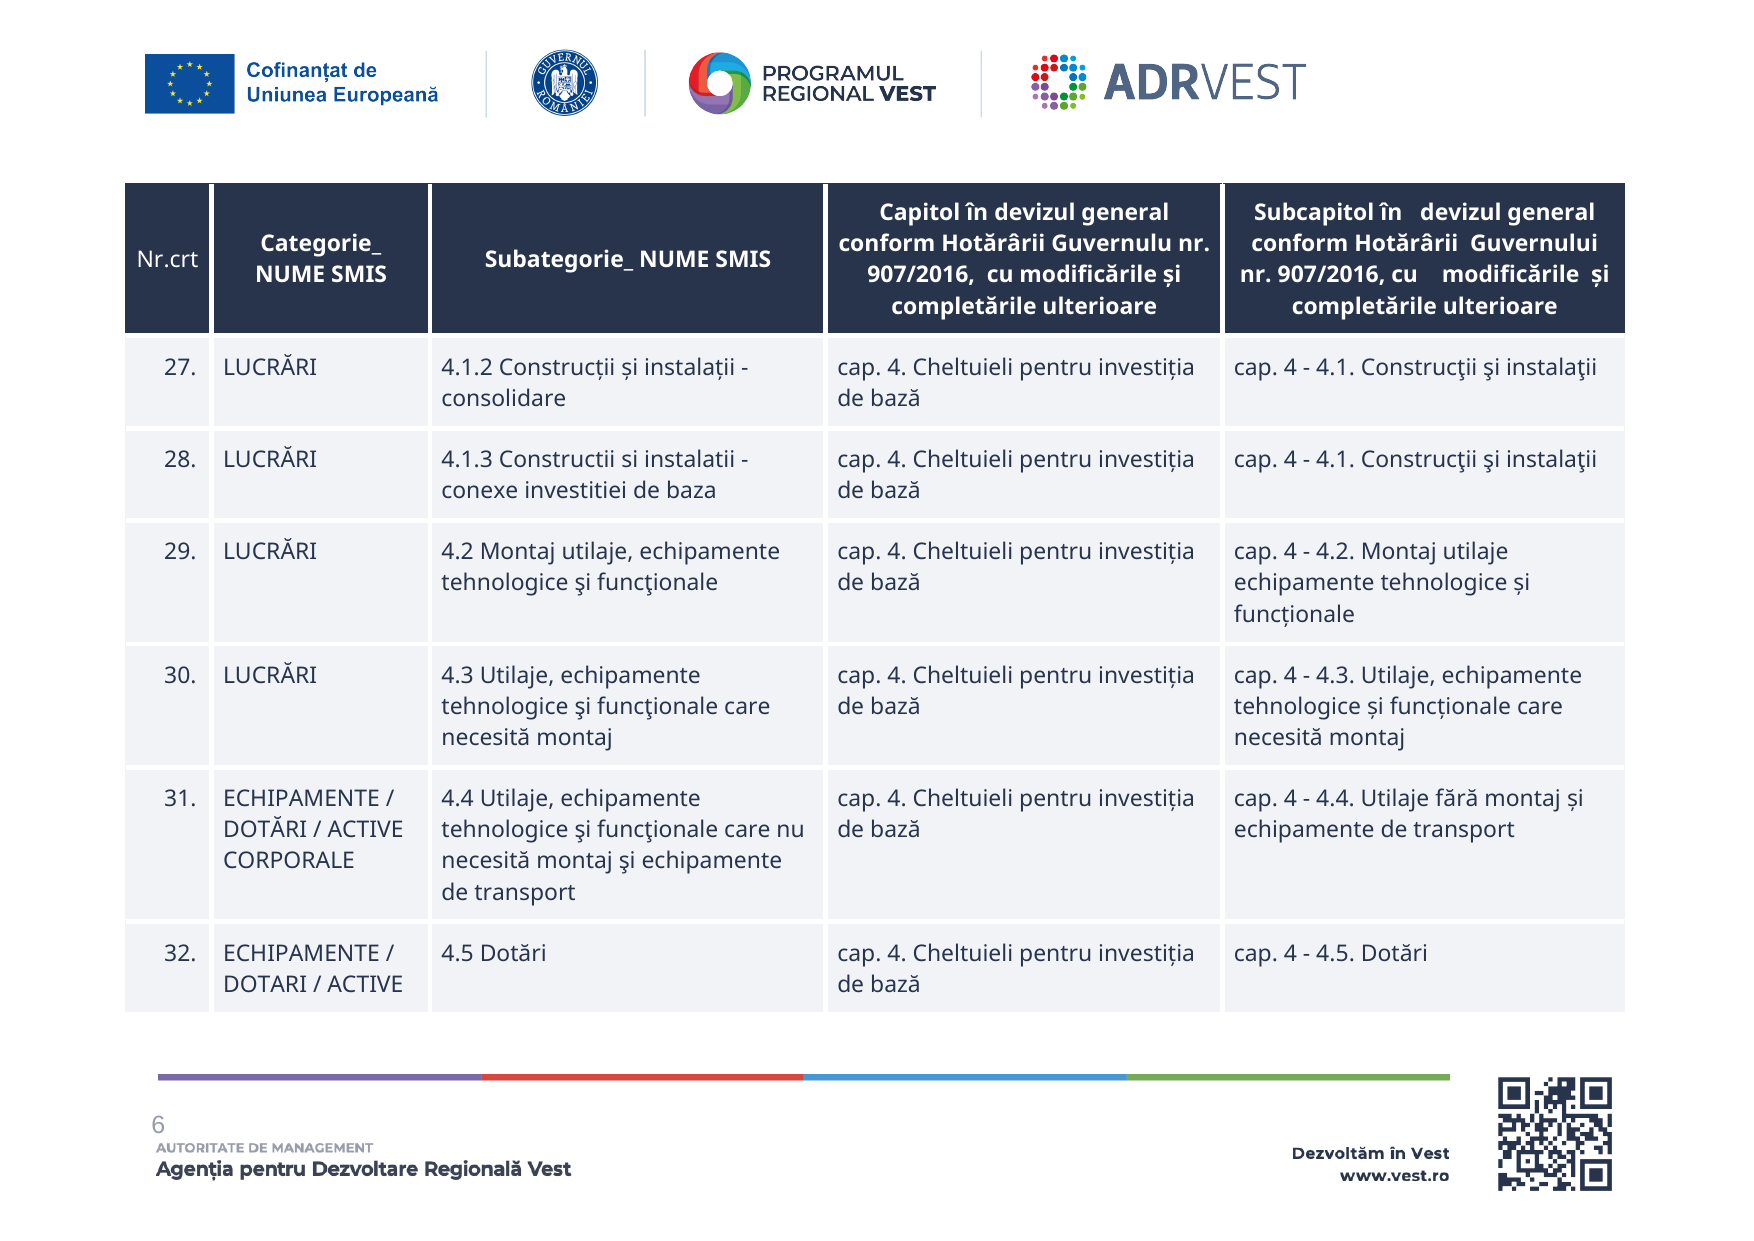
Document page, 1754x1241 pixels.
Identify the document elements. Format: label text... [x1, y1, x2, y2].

table_cell [125, 335, 209, 426]
table_cell LUCRĂRI [214, 646, 428, 765]
table_cell ECHIPAMENTE / DOTĂRI / ACTIVE CORPORALE [214, 770, 428, 919]
table_cell LUCRĂRI [214, 431, 428, 518]
table_cell cap. 4. Cheltuieli pentru investiția de bază [828, 646, 1220, 765]
table_header Capitol în devizul general conform Hotărârii Guvernulu nr. 907/2016, cu modificările și completările ulterioare [828, 183, 1222, 333]
table_cell cap. 4 - 4.1. Construcţii şi instalaţii [1225, 334, 1625, 426]
table_cell 4.1.3 Constructii si instalatii - conexe investitiei de baza [432, 431, 823, 518]
table_header Subcapitol în devizul general conform Hotărârii Guvernului nr. 907/2016, cu modificările și completările ulterioare [1225, 183, 1625, 333]
table_cell 4.3 Utilaje, echipamente tehnologice şi funcţionale care necesită montaj [432, 646, 823, 765]
table_cell cap. 4. Cheltuieli pentru investiția de bază [828, 523, 1220, 641]
picture [1489, 1068, 1621, 1200]
table_cell 4.5 Dotări [432, 924, 823, 1012]
picture [98, 29, 1352, 138]
table_cell cap. 4 - 4.1. Construcţii şi instalaţii [1225, 426, 1625, 518]
table_header Subategorie_ NUME SMIS [432, 183, 826, 333]
table_cell cap. 4. Cheltuieli pentru investiția de bază [828, 924, 1220, 1012]
table_header Categorie_ NUME SMIS [214, 183, 430, 333]
table_header Nr.crt [125, 183, 212, 333]
table_cell 4.4 Utilaje, echipamente tehnologice şi funcţionale care nu necesită montaj şi echipamente de transport [432, 770, 823, 919]
table_cell [125, 643, 209, 765]
table_cell 4.2 Montaj utilaje, echipamente tehnologice şi funcţionale [432, 523, 823, 641]
table_cell [125, 427, 209, 518]
table_cell LUCRĂRI [214, 338, 428, 426]
table_cell cap. 4 - 4.4. Utilaje fără montaj și echipamente de transport [1225, 765, 1625, 919]
table_cell LUCRĂRI [214, 523, 428, 641]
table_cell [125, 519, 209, 641]
table_cell cap. 4 - 4.2. Montaj utilaje echipamente tehnologice și funcționale [1225, 518, 1625, 641]
table_cell [125, 766, 209, 919]
table_cell cap. 4. Cheltuieli pentru investiția de bază [828, 338, 1220, 426]
table_cell cap. 4. Cheltuieli pentru investiția de bază [828, 431, 1220, 518]
table_cell [125, 921, 209, 1012]
table_cell 4.1.2 Construcții și instalații - consolidare [432, 338, 823, 426]
table_cell cap. 4 - 4.5. Dotări [1225, 920, 1625, 1012]
table_cell cap. 4. Cheltuieli pentru investiția de bază [828, 770, 1220, 919]
table_cell ECHIPAMENTE / DOTARI / ACTIVE CORPORALE [214, 924, 428, 1012]
picture [151, 1069, 1460, 1192]
table_cell cap. 4 - 4.3. Utilaje, echipamente tehnologice și funcționale care necesită montaj [1225, 641, 1625, 765]
